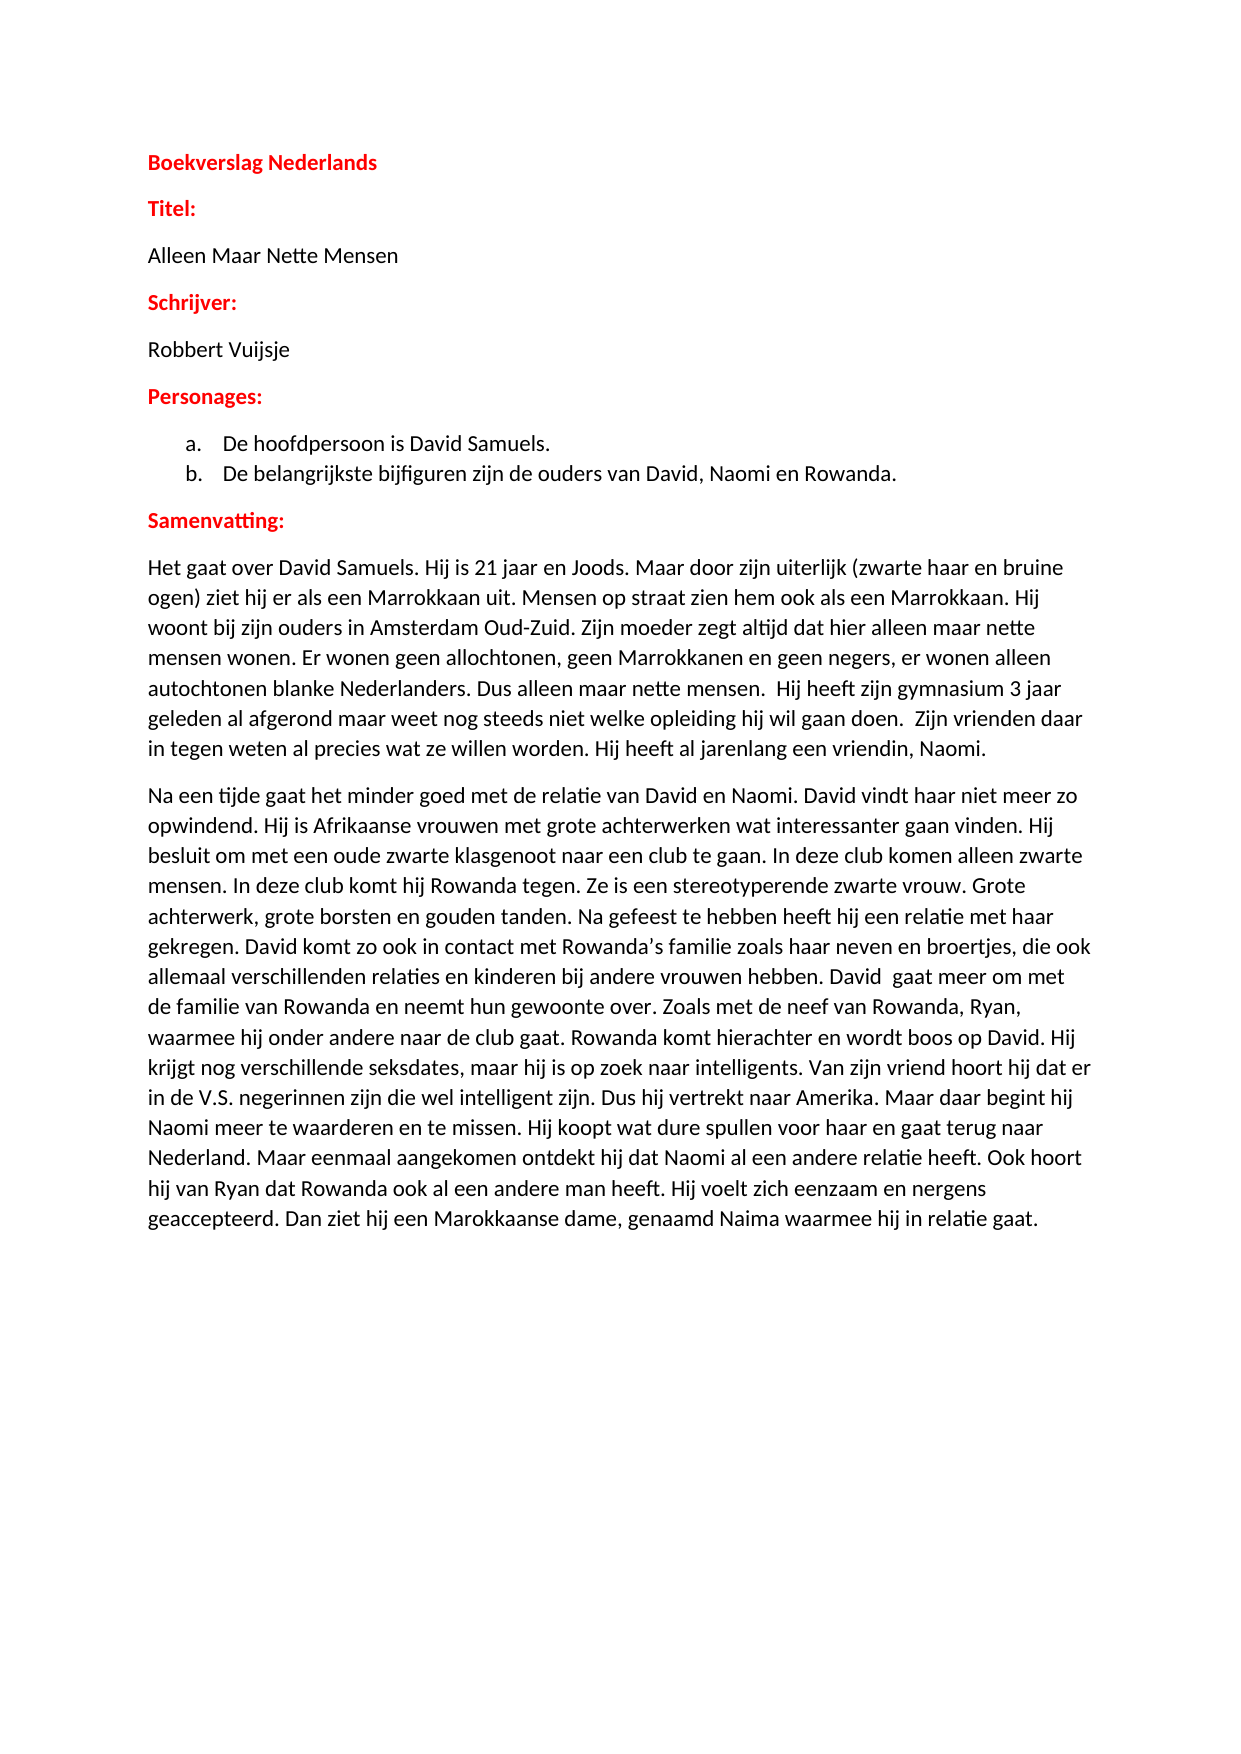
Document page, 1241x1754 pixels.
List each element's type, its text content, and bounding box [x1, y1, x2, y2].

text Boekverslag Nederlands [148, 148, 1093, 176]
text Personages: [148, 382, 1093, 410]
text Het gaat over David Samuels. Hij is 21 jaar en Joods. Maar door zijn uiterlijk (zwarte haar en bruine ogen) ziet hij er als een Marrokkaan uit. Mensen op straat zien hem ook als een Marrokkaan. Hij woont bij zijn ouders in Amsterdam Oud-Zuid. Zijn moeder zegt altijd dat hier alleen maar nette mensen wonen. Er wonen geen allochtonen, geen Marrokkanen en geen negers, er wonen alleen autochtonen blanke Nederlanders. Dus alleen maar nette mensen. Hij heeft zijn gymnasium 3 jaar geleden al afgerond maar weet nog steeds niet welke opleiding hij wil gaan doen. Zijn vrienden daar in tegen weten al precies wat ze willen worden. Hij heeft al jarenlang een vriendin, Naomi. [148, 553, 1093, 762]
text Na een tijde gaat het minder goed met de relatie van David en Naomi. David vindt haar niet meer zo opwindend. Hij is Afrikaanse vrouwen met grote achterwerken wat interessanter gaan vinden. Hij besluit om met een oude zwarte klasgenoot naar een club te gaan. In deze club komen alleen zwarte mensen. In deze club komt hij Rowanda tegen. Ze is een stereotyperende zwarte vrouw. Grote achterwerk, grote borsten en gouden tanden. Na gefeest te hebben heeft hij een relatie met haar gekregen. David komt zo ook in contact met Rowanda’s familie zoals haar neven en broertjes, die ook allemaal verschillenden relaties en kinderen bij andere vrouwen hebben. David gaat meer om met de familie van Rowanda en neemt hun gewoonte over. Zoals met de neef van Rowanda, Ryan, waarmee hij onder andere naar de club gaat. Rowanda komt hierachter en wordt boos op David. Hij krijgt nog verschillende seksdates, maar hij is op zoek naar intelligents. Van zijn vriend hoort hij dat er in de V.S. negerinnen zijn die wel intelligent zijn. Dus hij vertrekt naar Amerika. Maar daar begint hij Naomi meer te waarderen en te missen. Hij koopt wat dure spullen voor haar en gaat terug naar Nederland. Maar eenmaal aangekomen ontdekt hij dat Naomi al een andere relatie heeft. Ook hoort hij van Ryan dat Rowanda ook al een andere man heeft. Hij voelt zich eenzaam en nergens geaccepteerd. Dan ziet hij een Marokkaanse dame, genaamd Naima waarmee hij in relatie gaat. [148, 781, 1093, 1232]
text Robbert Vuijsje [148, 335, 1093, 363]
list De belangrijkste bijfiguren zijn de ouders van David, Naomi en Rowanda. [185, 459, 1093, 487]
text Alleen Maar Nette Mensen [148, 241, 1093, 269]
text Titel: [148, 194, 1093, 222]
list De hoofdpersoon is David Samuels. [185, 429, 1093, 457]
text Samenvatting: [148, 506, 1093, 534]
text Schrijver: [148, 288, 1093, 316]
